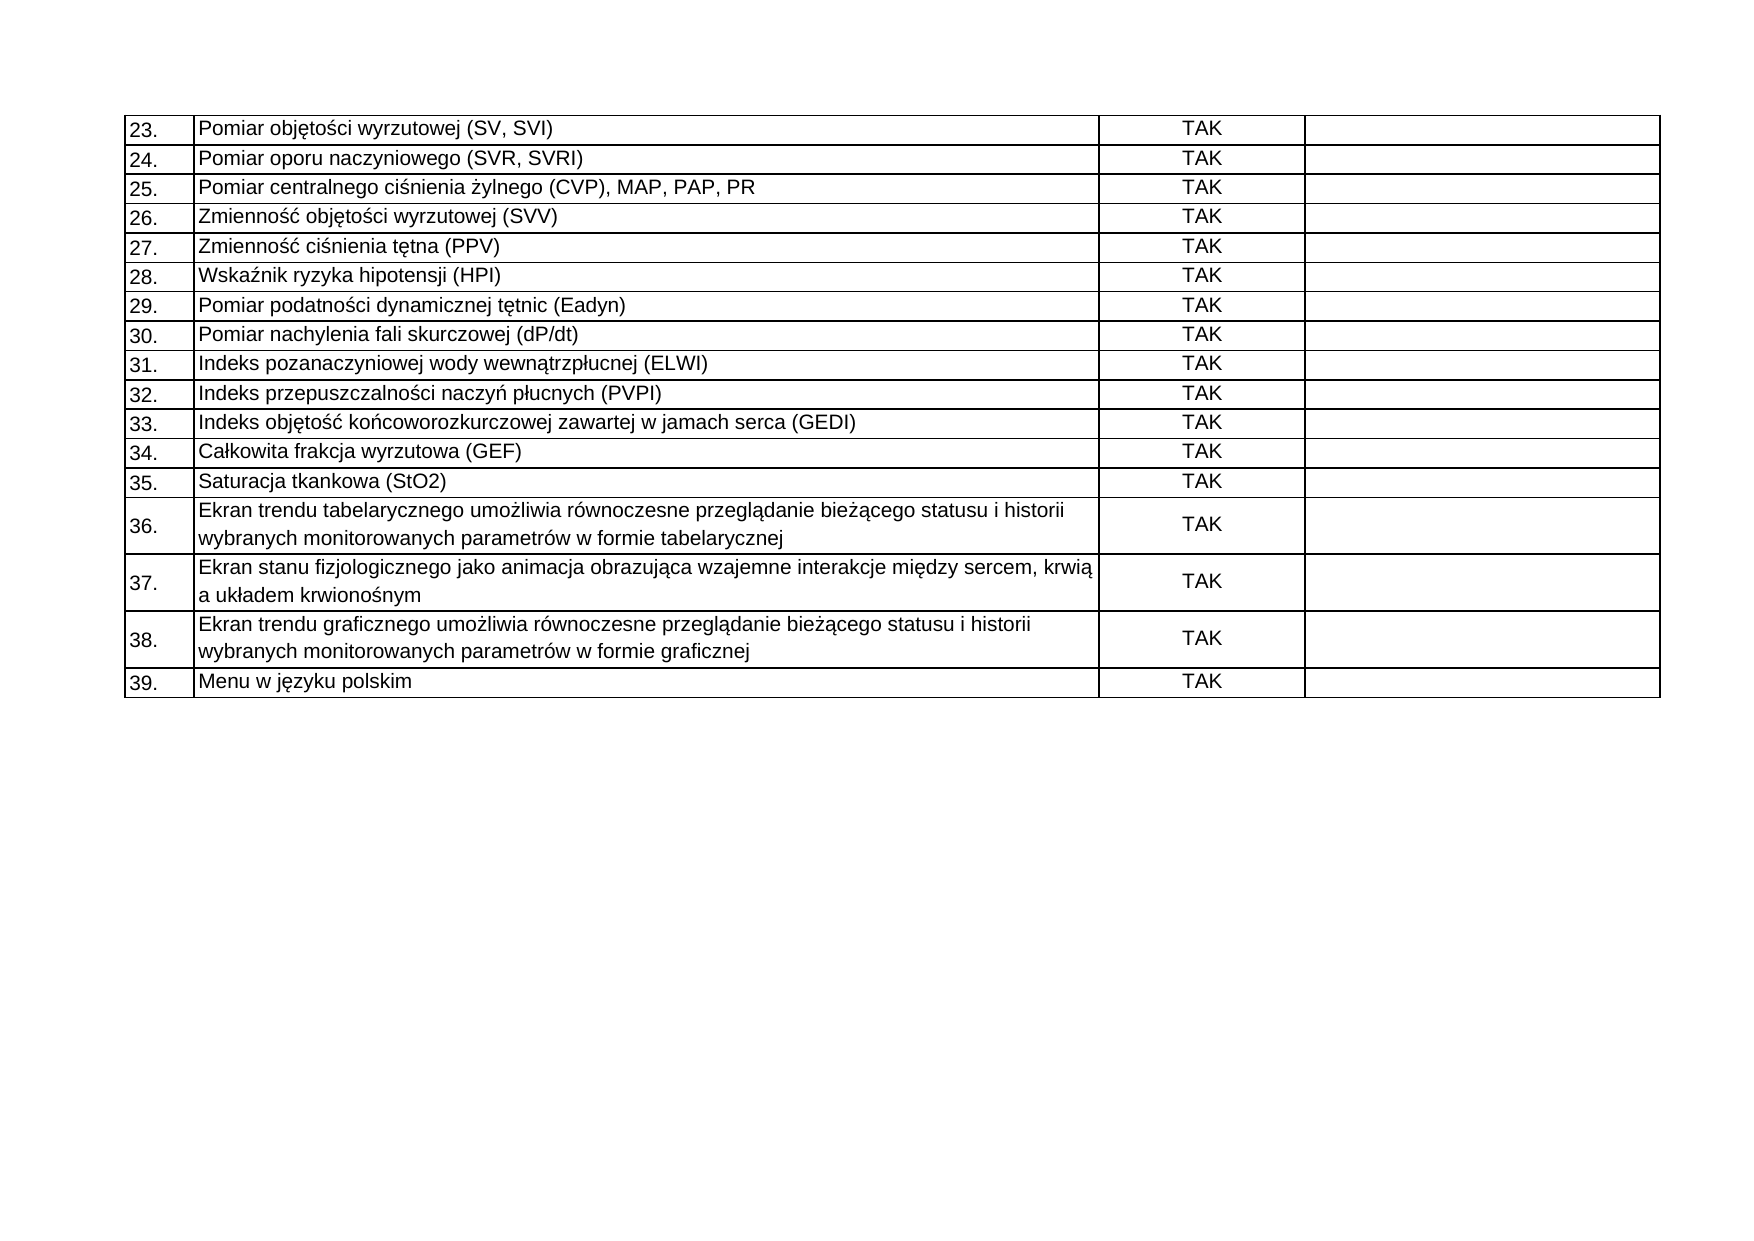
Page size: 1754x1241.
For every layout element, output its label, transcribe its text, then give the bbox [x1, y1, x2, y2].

table_cell Zmienność objętości wyrzutowej (SVV) [195, 204, 1098, 232]
table_cell TAK [1100, 263, 1304, 291]
table_cell [1306, 322, 1659, 349]
table_cell [1306, 204, 1659, 232]
table_cell Ekran trendu tabelarycznego umożliwia równoczesne przeglądanie bieżącego statusu i historii wybranych monitorowanych parametrów w formie tabelarycznej [195, 498, 1098, 553]
table_cell Pomiar centralnego ciśnienia żylnego (CVP), MAP, PAP, PR [195, 175, 1098, 203]
table_cell TAK [1100, 555, 1304, 610]
table_cell TAK [1100, 234, 1304, 261]
table_cell TAK [1100, 498, 1304, 553]
table_cell TAK [1100, 146, 1304, 173]
table_cell TAK [1100, 351, 1304, 379]
table_cell 33. [126, 410, 193, 438]
table_cell 32. [126, 381, 193, 408]
table_cell [1306, 351, 1659, 379]
table_cell 35. [126, 469, 193, 496]
table_cell [1306, 292, 1659, 320]
table_cell Ekran stanu fizjologicznego jako animacja obrazująca wzajemne interakcje między sercem, krwią a układem krwionośnym [195, 555, 1098, 610]
table_cell Saturacja tkankowa (StO2) [195, 469, 1098, 496]
table_cell [1306, 263, 1659, 291]
table_cell 27. [126, 234, 193, 261]
table_cell Zmienność ciśnienia tętna (PPV) [195, 234, 1098, 261]
table_cell [1306, 439, 1659, 467]
table_cell [1306, 612, 1659, 667]
table_cell 37. [126, 555, 193, 610]
table_cell 28. [126, 263, 193, 291]
table_cell Pomiar nachylenia fali skurczowej (dP/dt) [195, 322, 1098, 349]
table_cell Pomiar oporu naczyniowego (SVR, SVRI) [195, 146, 1098, 173]
table_cell [1306, 175, 1659, 203]
table_cell TAK [1100, 175, 1304, 203]
table_cell [1306, 146, 1659, 173]
table_cell Menu w języku polskim [195, 669, 1098, 696]
table_cell Wskaźnik ryzyka hipotensji (HPI) [195, 263, 1098, 291]
table_cell [1306, 116, 1659, 144]
table_cell 26. [126, 204, 193, 232]
table_cell TAK [1100, 322, 1304, 349]
table_cell 38. [126, 612, 193, 667]
table_cell 24. [126, 146, 193, 173]
table_cell Indeks pozanaczyniowej wody wewnątrzpłucnej (ELWI) [195, 351, 1098, 379]
table_cell TAK [1100, 469, 1304, 496]
table_cell TAK [1100, 204, 1304, 232]
table_cell TAK [1100, 381, 1304, 408]
table_cell 30. [126, 322, 193, 349]
table_cell 34. [126, 439, 193, 467]
table_cell Pomiar objętości wyrzutowej (SV, SVI) [195, 116, 1098, 144]
table_cell TAK [1100, 612, 1304, 667]
table_cell Całkowita frakcja wyrzutowa (GEF) [195, 439, 1098, 467]
table_cell [1306, 469, 1659, 496]
table_cell Indeks przepuszczalności naczyń płucnych (PVPI) [195, 381, 1098, 408]
table_cell 23. [126, 116, 193, 144]
table_cell 25. [126, 175, 193, 203]
table_cell 39. [126, 669, 193, 696]
table_cell [1306, 555, 1659, 610]
table_cell [1306, 381, 1659, 408]
table_cell 29. [126, 292, 193, 320]
table_cell Indeks objętość końcoworozkurczowej zawartej w jamach serca (GEDI) [195, 410, 1098, 438]
table_cell TAK [1100, 292, 1304, 320]
table_cell Ekran trendu graficznego umożliwia równoczesne przeglądanie bieżącego statusu i historii wybranych monitorowanych parametrów w formie graficznej [195, 612, 1098, 667]
table_cell TAK [1100, 410, 1304, 438]
table_cell [1306, 234, 1659, 261]
table_cell TAK [1100, 669, 1304, 696]
table_cell TAK [1100, 116, 1304, 144]
table_cell [1306, 410, 1659, 438]
table_cell 36. [126, 498, 193, 553]
table_cell [1306, 669, 1659, 696]
table_cell 31. [126, 351, 193, 379]
table_cell [1306, 498, 1659, 553]
table_cell TAK [1100, 439, 1304, 467]
table_cell Pomiar podatności dynamicznej tętnic (Eadyn) [195, 292, 1098, 320]
